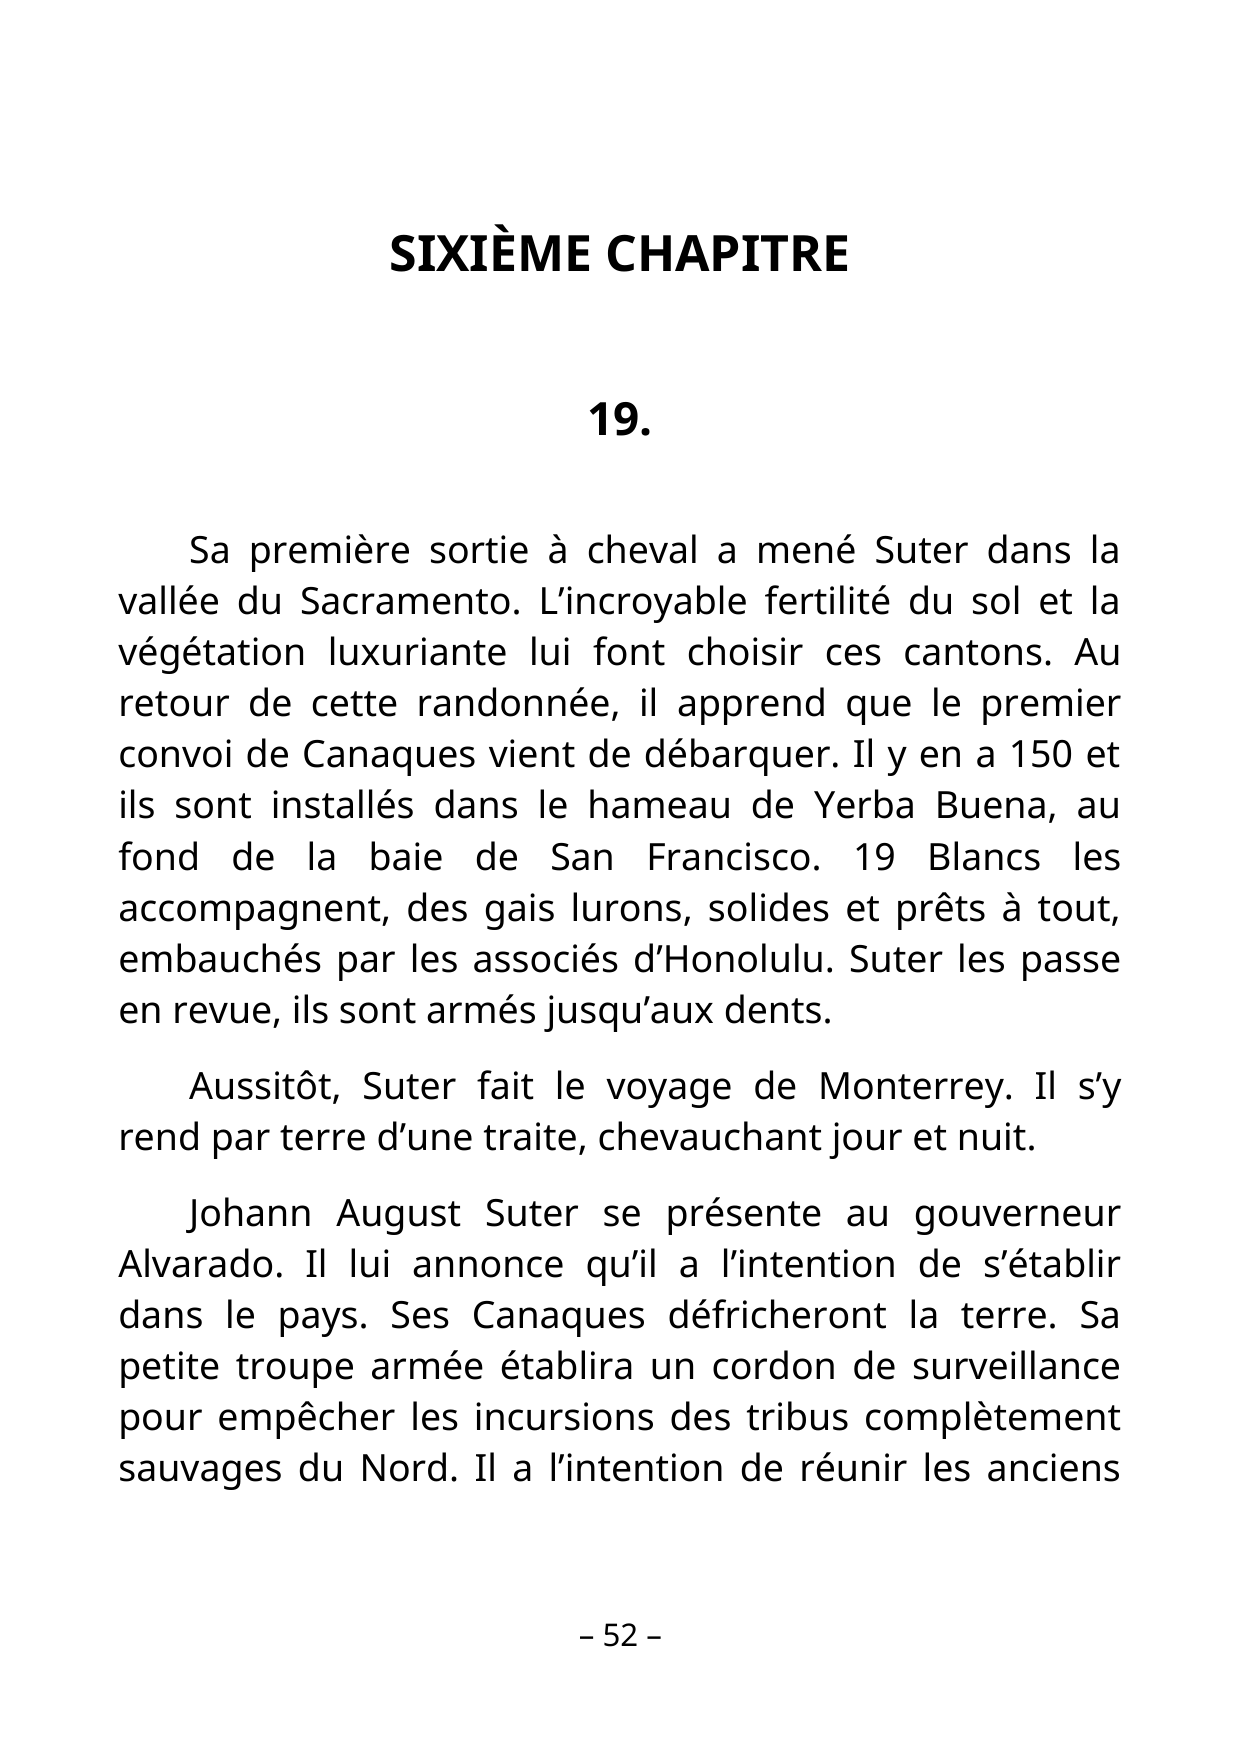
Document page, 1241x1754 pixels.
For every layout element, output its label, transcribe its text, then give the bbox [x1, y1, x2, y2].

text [118, 1186, 1122, 1492]
subtitle 19. [118, 386, 1122, 449]
text Sa première sortie à cheval a mené Suter dans la vallée du Sacramento. L’incroyable fertilité du sol et la végétation luxuriante lui font choisir ces cantons. Au retour de cette randonnée, il apprend que le premier convoi de Canaques vient de débarquer. Il y en a 150 et ils sont installés dans le hameau de Yerba Buena, au fond de la baie de San Francisco. 19 Blancs les accompagnent, des gais lurons, solides et prêts à tout, embauchés par les associés d’Honolulu. Suter les passe en revue, ils sont armés jusqu’aux dents. [118, 524, 1122, 1034]
text Aussitôt, Suter fait le voyage de Monterrey. Il s’y rend par terre d’une traite, chevauchant jour et nuit. [118, 1059, 1122, 1161]
subtitle SIXIÈME CHAPITRE [118, 218, 1122, 286]
